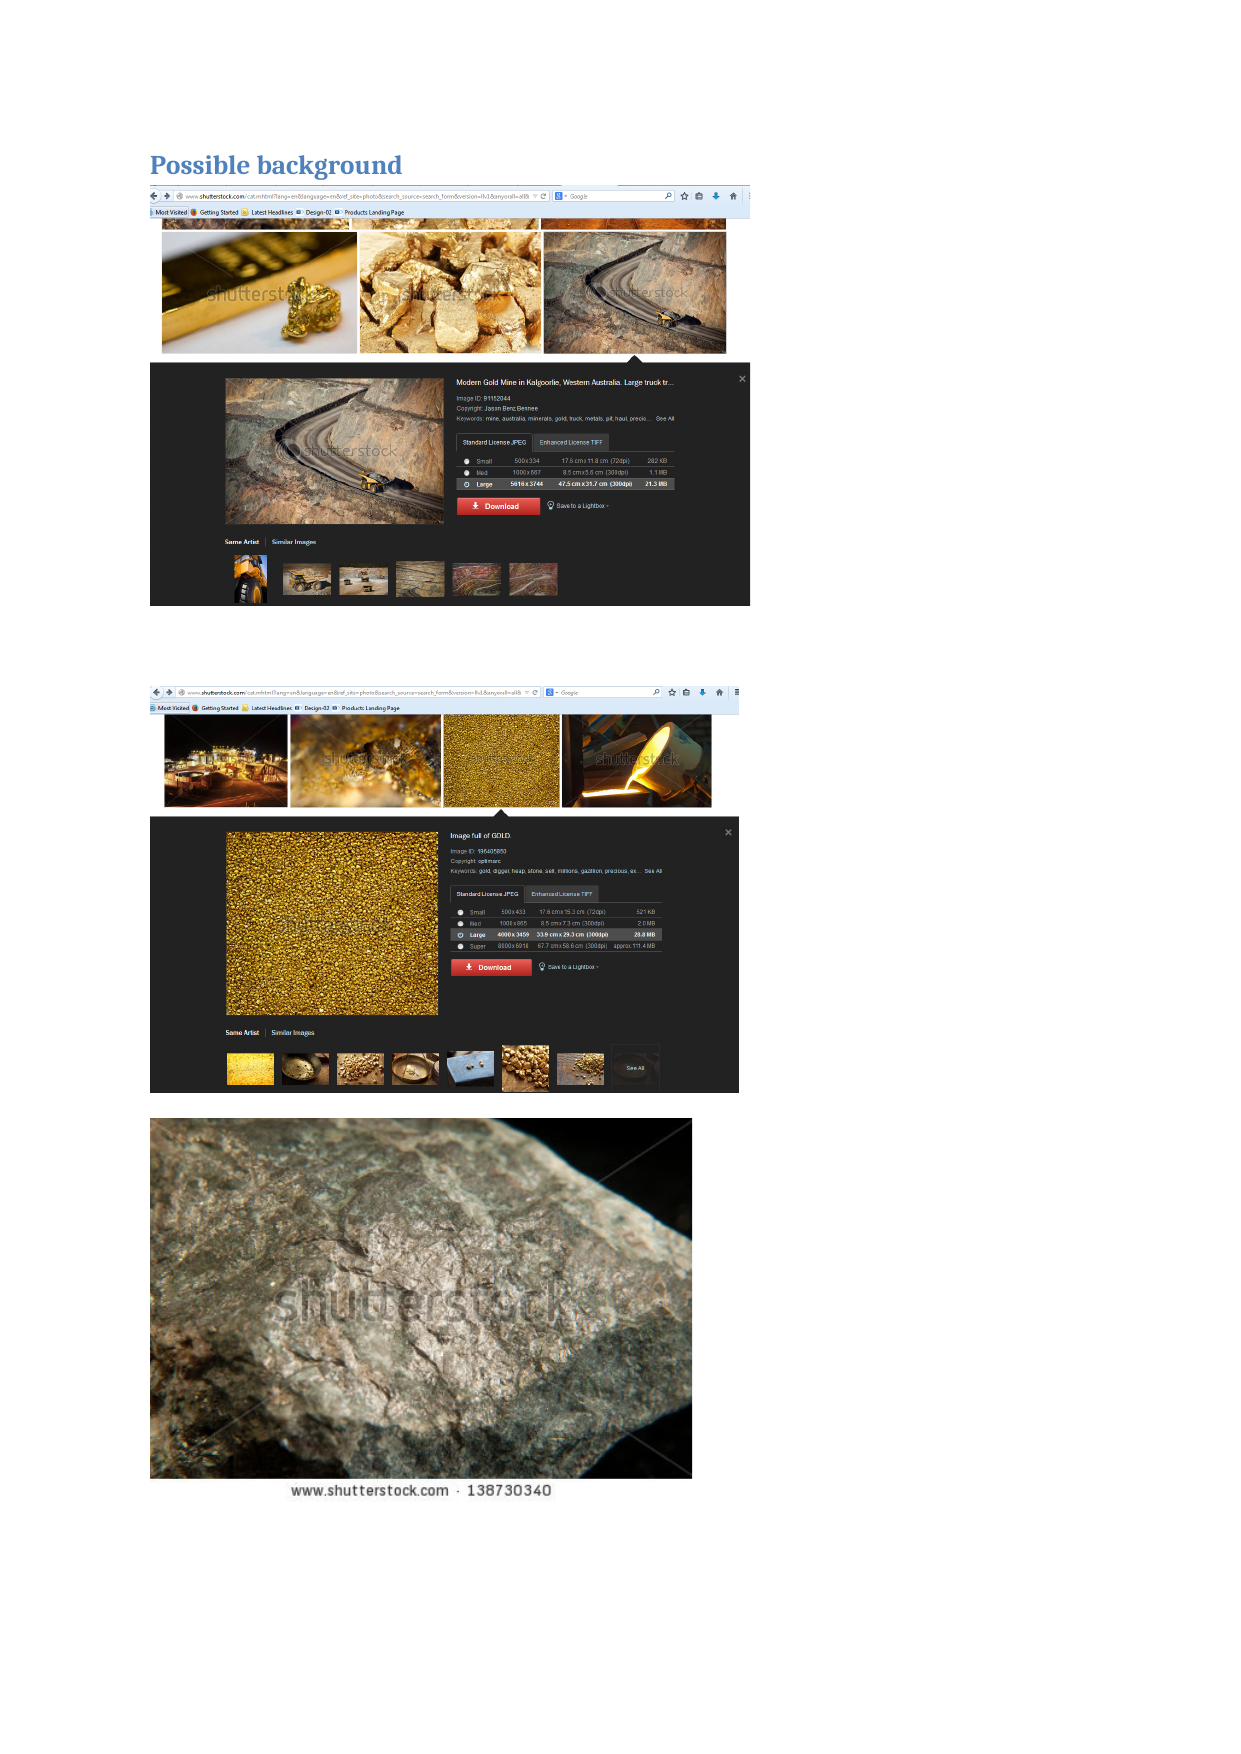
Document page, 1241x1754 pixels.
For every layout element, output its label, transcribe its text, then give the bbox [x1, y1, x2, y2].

picture [150, 686, 739, 1093]
picture [150, 1118, 693, 1503]
subtitle Possible background [150, 150, 1090, 181]
picture [150, 185, 750, 606]
